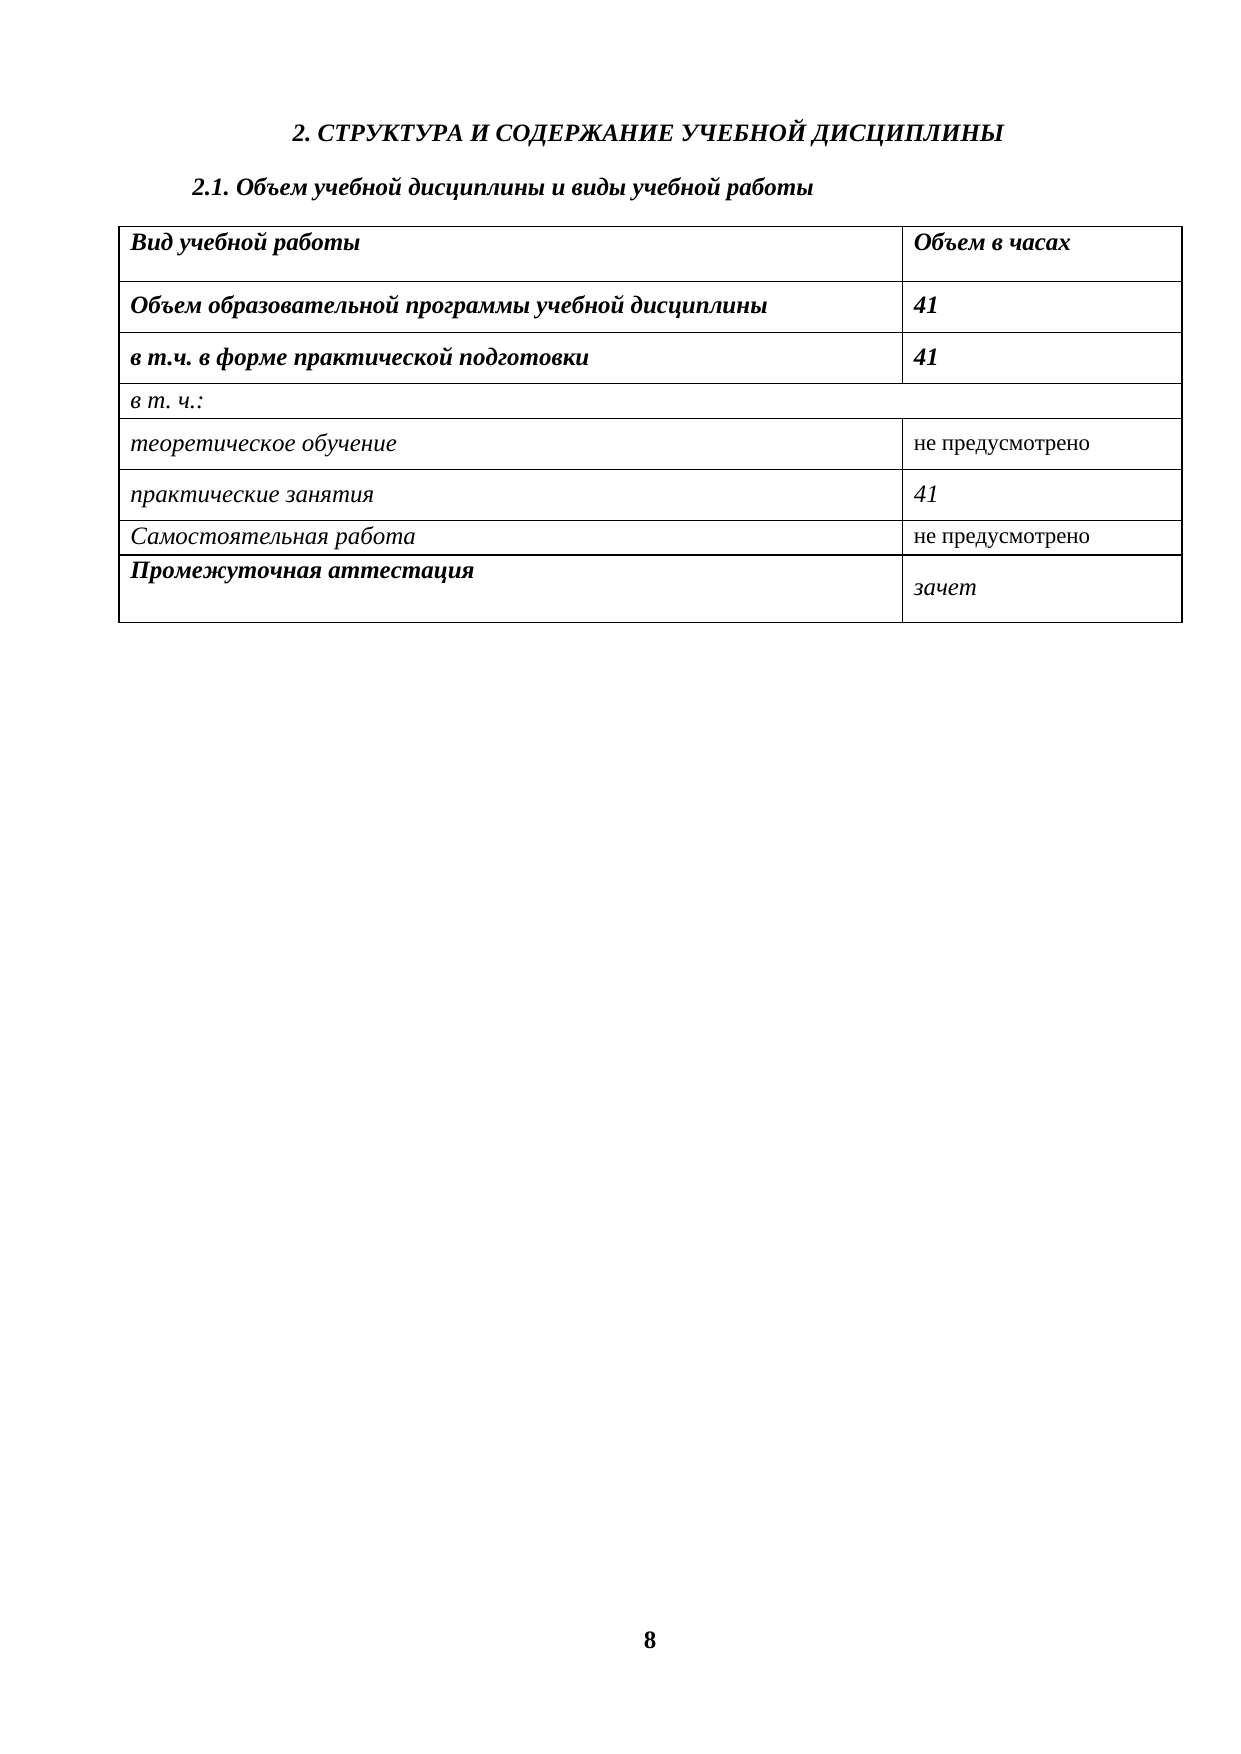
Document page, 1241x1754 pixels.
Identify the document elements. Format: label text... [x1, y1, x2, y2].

table_cell 41 [903, 282, 1181, 332]
text 2. СТРУКТУРА И СОДЕРЖАНИЕ УЧЕБНОЙ ДИСЦИПЛИНЫ [118, 118, 1181, 147]
table_header Вид учебной работы [120, 227, 902, 281]
table_cell не предусмотрено [903, 419, 1181, 469]
table_cell не предусмотрено [903, 521, 1181, 554]
table_cell Объем образовательной программы учебной дисциплины [120, 282, 902, 332]
table_cell теоретическое обучение [120, 419, 902, 469]
table_cell в т.ч. в форме практической подготовки [120, 333, 902, 383]
text 2.1. Объем учебной дисциплины и виды учебной работы [118, 172, 1181, 201]
table_cell в т. ч.: [120, 384, 1181, 418]
table_cell 41 [903, 470, 1181, 520]
table_cell 41 [903, 333, 1181, 383]
table_header Объем в часах [903, 227, 1181, 281]
table_cell практические занятия [120, 470, 902, 520]
table_cell зачет [903, 556, 1181, 622]
table_cell Промежуточная аттестация [120, 556, 902, 622]
table_cell Самостоятельная работа [120, 521, 902, 554]
